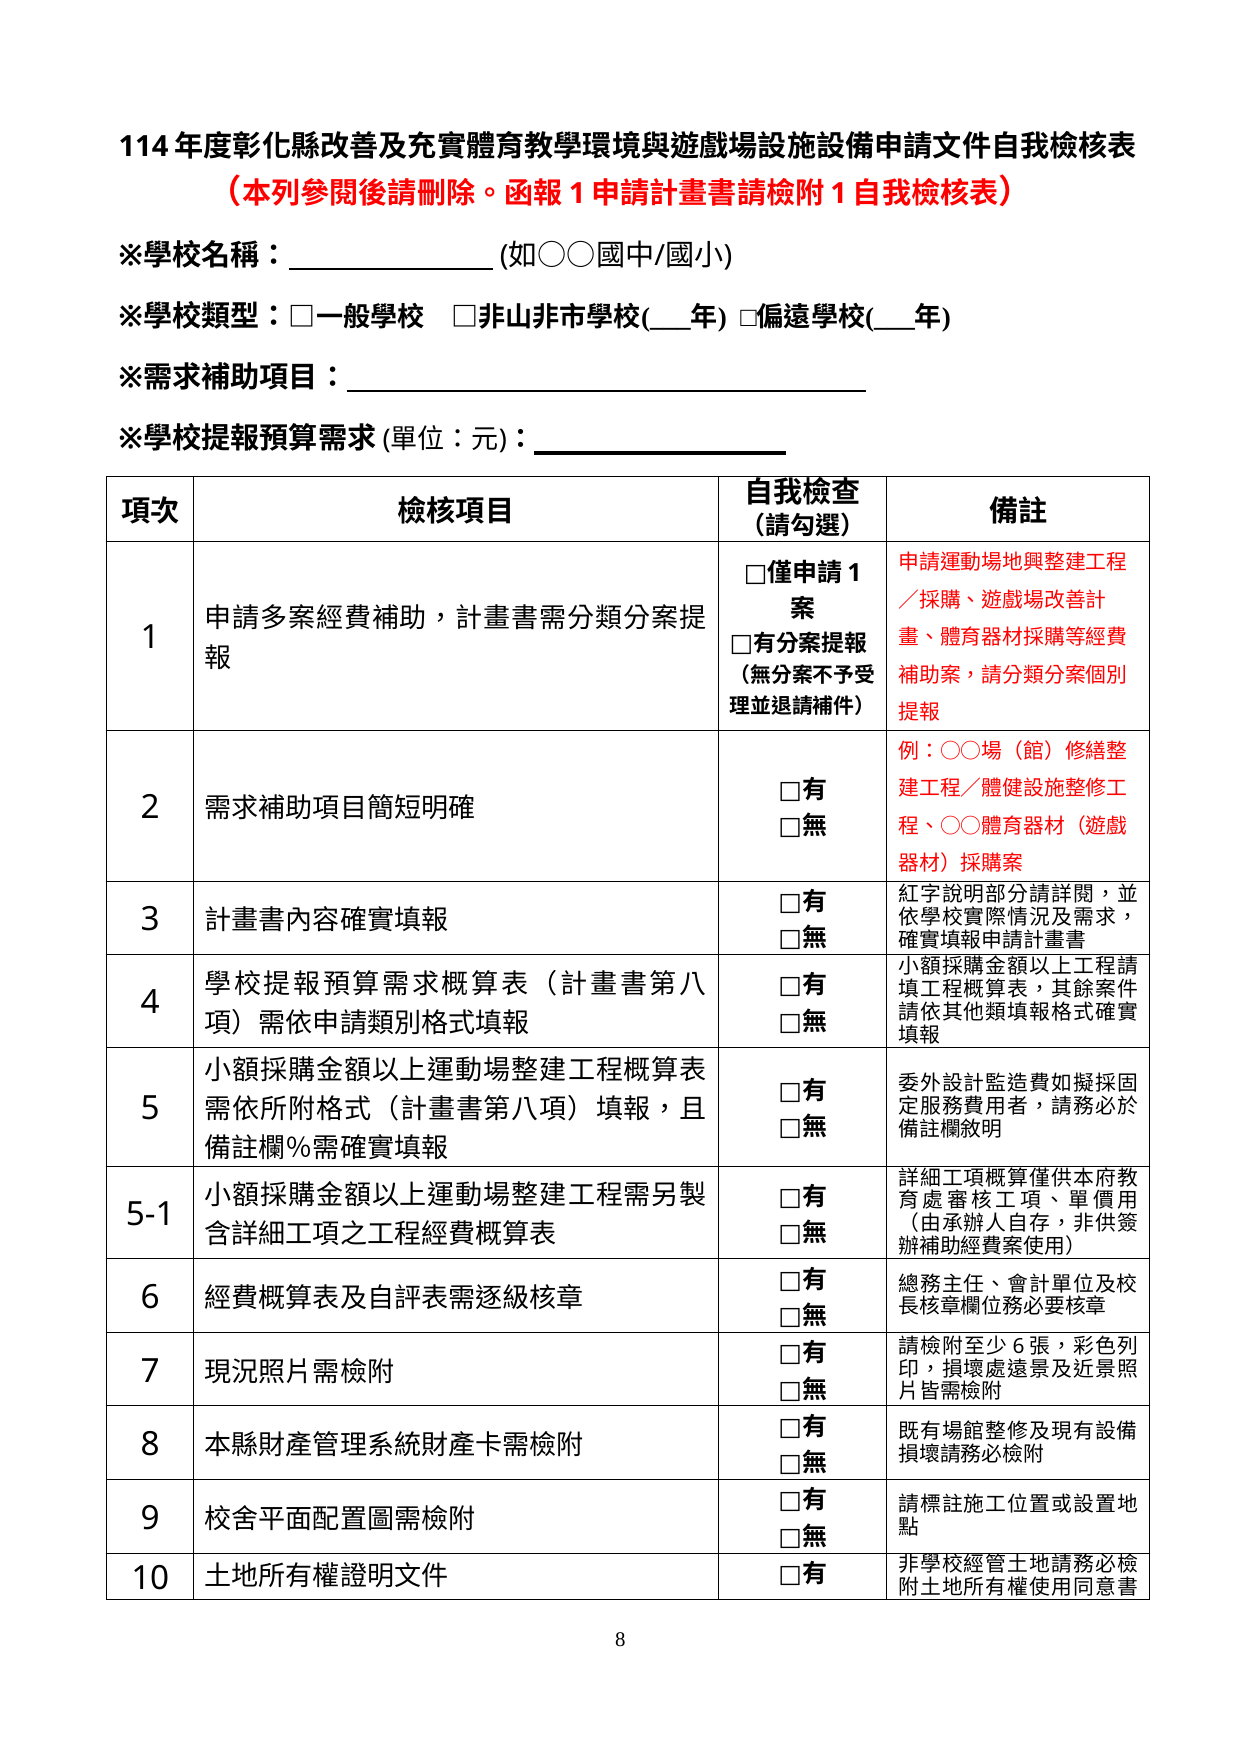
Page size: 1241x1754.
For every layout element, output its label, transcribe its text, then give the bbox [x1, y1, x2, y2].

table_cell 1 [107, 542, 193, 729]
table_cell 小額採購金額以上運動場整建工程概算表需依所附格式（計畫書第八項）填報，且備註欄％需確實填報 [194, 1048, 718, 1166]
table_cell 9 [107, 1480, 193, 1552]
table_header 自我檢查 （請勾選） [719, 477, 886, 541]
table_cell 例：○○場（館）修繕整建工程／體健設施整修工程、○○體育器材（遊戲器材）採購案 [887, 731, 1149, 881]
table_cell □有 □無 [719, 955, 886, 1047]
table_cell 紅字說明部分請詳閱，並依學校實際情況及需求，確實填報申請計畫書 [887, 882, 1149, 954]
table_header 項次 [107, 477, 193, 541]
table_cell 10 [107, 1554, 193, 1599]
table_cell 8 [107, 1406, 193, 1479]
table_cell 小額採購金額以上工程請填工程概算表，其餘案件請依其他類填報格式確實填報 [887, 955, 1149, 1047]
table_header 備註 [887, 477, 1149, 541]
table_cell 計畫書內容確實填報 [194, 882, 718, 954]
table_cell 既有場館整修及現有設備損壞請務必檢附 [887, 1406, 1149, 1479]
table_cell 詳細工項概算僅供本府教育處審核工項、單價用（由承辦人自存，非供簽辦補助經費案使用） [887, 1167, 1149, 1258]
table_cell 請標註施工位置或設置地點 [887, 1480, 1149, 1552]
table_cell 2 [107, 731, 193, 881]
table_cell 經費概算表及自評表需逐級核章 [194, 1259, 718, 1332]
table_cell □有 □無 [719, 731, 886, 881]
text 114年度彰化縣改善及充實體育教學環境與遊戲場設施設備申請文件自我檢核表 [118, 122, 1137, 165]
table_cell □有 □無 [719, 1048, 886, 1166]
table_cell 5-1 [107, 1167, 193, 1258]
text ※需求補助項目： [118, 354, 1122, 396]
table_cell 請檢附至少6張，彩色列印，損壞處遠景及近景照片皆需檢附 [887, 1333, 1149, 1405]
table_cell 委外設計監造費如擬採固定服務費用者，請務必於備註欄敘明 [887, 1048, 1149, 1166]
table_cell 3 [107, 882, 193, 954]
text （本列參閱後請刪除。函報1申請計畫書請檢附1自我檢核表） [118, 165, 1122, 213]
table_cell 校舍平面配置圖需檢附 [194, 1480, 718, 1552]
table_cell 土地所有權證明文件 [194, 1554, 718, 1599]
table_cell □有 □無 [719, 1333, 886, 1405]
table_cell □有 □無 [719, 1167, 886, 1258]
text ※學校名稱： (如○○國中/國小) [118, 232, 1122, 274]
table_header 檢核項目 [194, 477, 718, 541]
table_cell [887, 1554, 1149, 1599]
table_cell 5 [107, 1048, 193, 1166]
table_cell 本縣財產管理系統財產卡需檢附 [194, 1406, 718, 1479]
table_cell 4 [107, 955, 193, 1047]
table_cell 小額採購金額以上運動場整建工程需另製含詳細工項之工程經費概算表 [194, 1167, 718, 1258]
table_cell □有 □無 [719, 1406, 886, 1479]
table_cell □有 □無 [719, 882, 886, 954]
table_cell 申請多案經費補助，計畫書需分類分案提報 [194, 542, 718, 729]
text ※學校提報預算需求 (單位：元)： [118, 415, 1122, 457]
table_cell 學校提報預算需求概算表（計畫書第八項）需依申請類別格式填報 [194, 955, 718, 1047]
table_cell 總務主任、會計單位及校長核章欄位務必要核章 [887, 1259, 1149, 1332]
table_cell □僅申請1案 □有分案提報 （無分案不予受理並退請補件） [719, 542, 886, 729]
table_cell 需求補助項目簡短明確 [194, 731, 718, 881]
table_cell □有 □無 [719, 1480, 886, 1552]
table_cell 申請運動場地興整建工程／採購、遊戲場改善計畫、體育器材採購等經費補助案，請分類分案個別提報 [887, 542, 1149, 729]
text ※學校類型：□一般學校 □非山非市學校(___年) □偏遠學校(___年) [118, 293, 1122, 335]
table_cell 7 [107, 1333, 193, 1405]
table_cell 現況照片需檢附 [194, 1333, 718, 1405]
table_cell □有 □無 [719, 1554, 886, 1599]
table_cell 6 [107, 1259, 193, 1332]
table_cell □有 □無 [719, 1259, 886, 1332]
